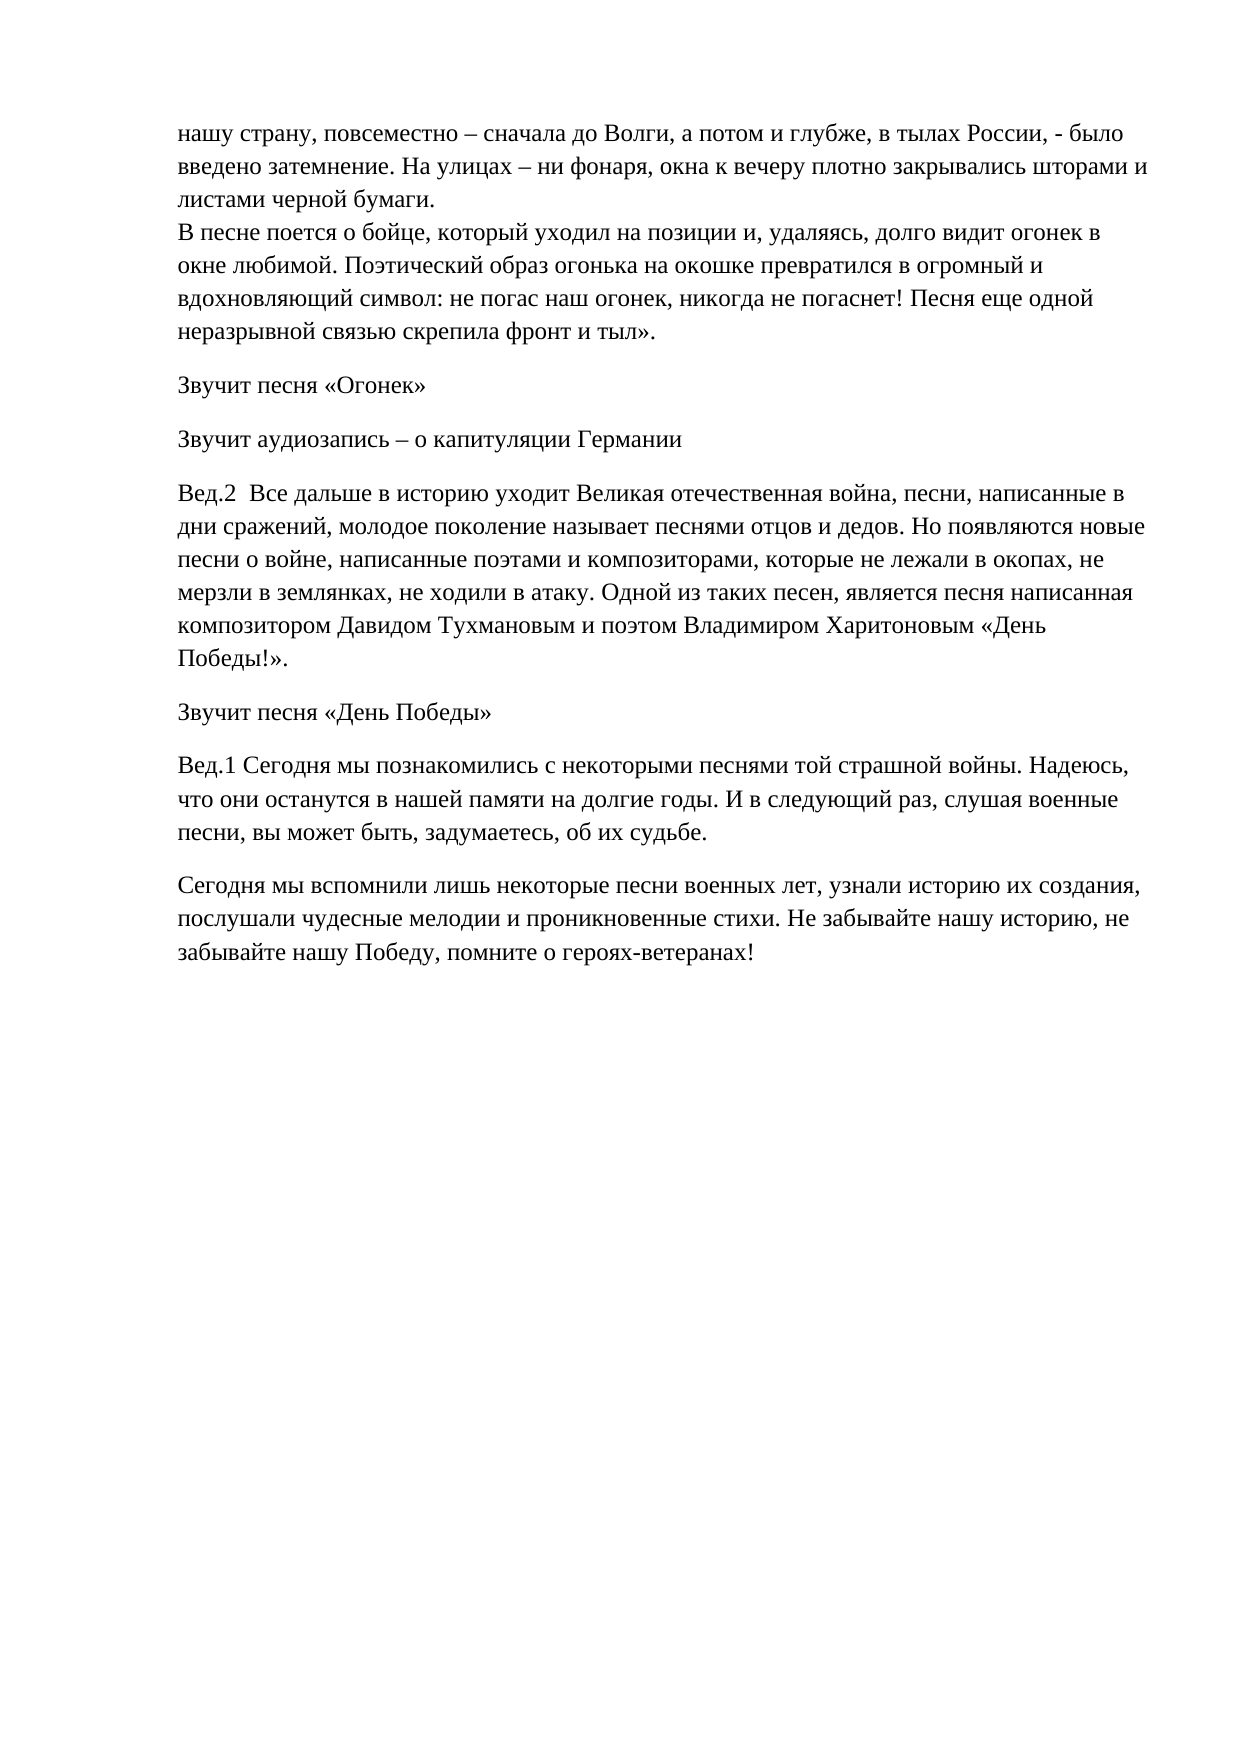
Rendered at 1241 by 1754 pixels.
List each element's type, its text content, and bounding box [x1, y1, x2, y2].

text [177, 118, 1152, 345]
text Звучит аудиозапись – о капитуляции Германии [177, 424, 1152, 453]
text Звучит песня «Огонек» [177, 370, 1152, 399]
text Вед.2 Все дальше в историю уходит Великая отечественная война, песни, написанные в дни сражений, молодое поколение называет песнями отцов и дедов. Но появляются новые песни о войне, написанные поэтами и композиторами, которые не лежали в окопах, не мерзли в землянках, не ходили в атаку. Одной из таких песен, является песня написанная композитором Давидом Тухмановым и поэтом Владимиром Харитоновым «День Победы!». [177, 478, 1152, 672]
text Звучит песня «День Победы» [177, 697, 1152, 726]
text Сегодня мы вспомнили лишь некоторые песни военных лет, узнали историю их создания, послушали чудесные мелодии и проникновенные стихи. Не забывайте нашу историю, не забывайте нашу Победу, помните о героях-ветеранах! [177, 871, 1152, 965]
text Вед.1 Сегодня мы познакомились с некоторыми песнями той страшной войны. Надеюсь, что они останутся в нашей памяти на долгие годы. И в следующий раз, слушая военные песни, вы может быть, задумаетесь, об их судьбе. [177, 751, 1152, 845]
